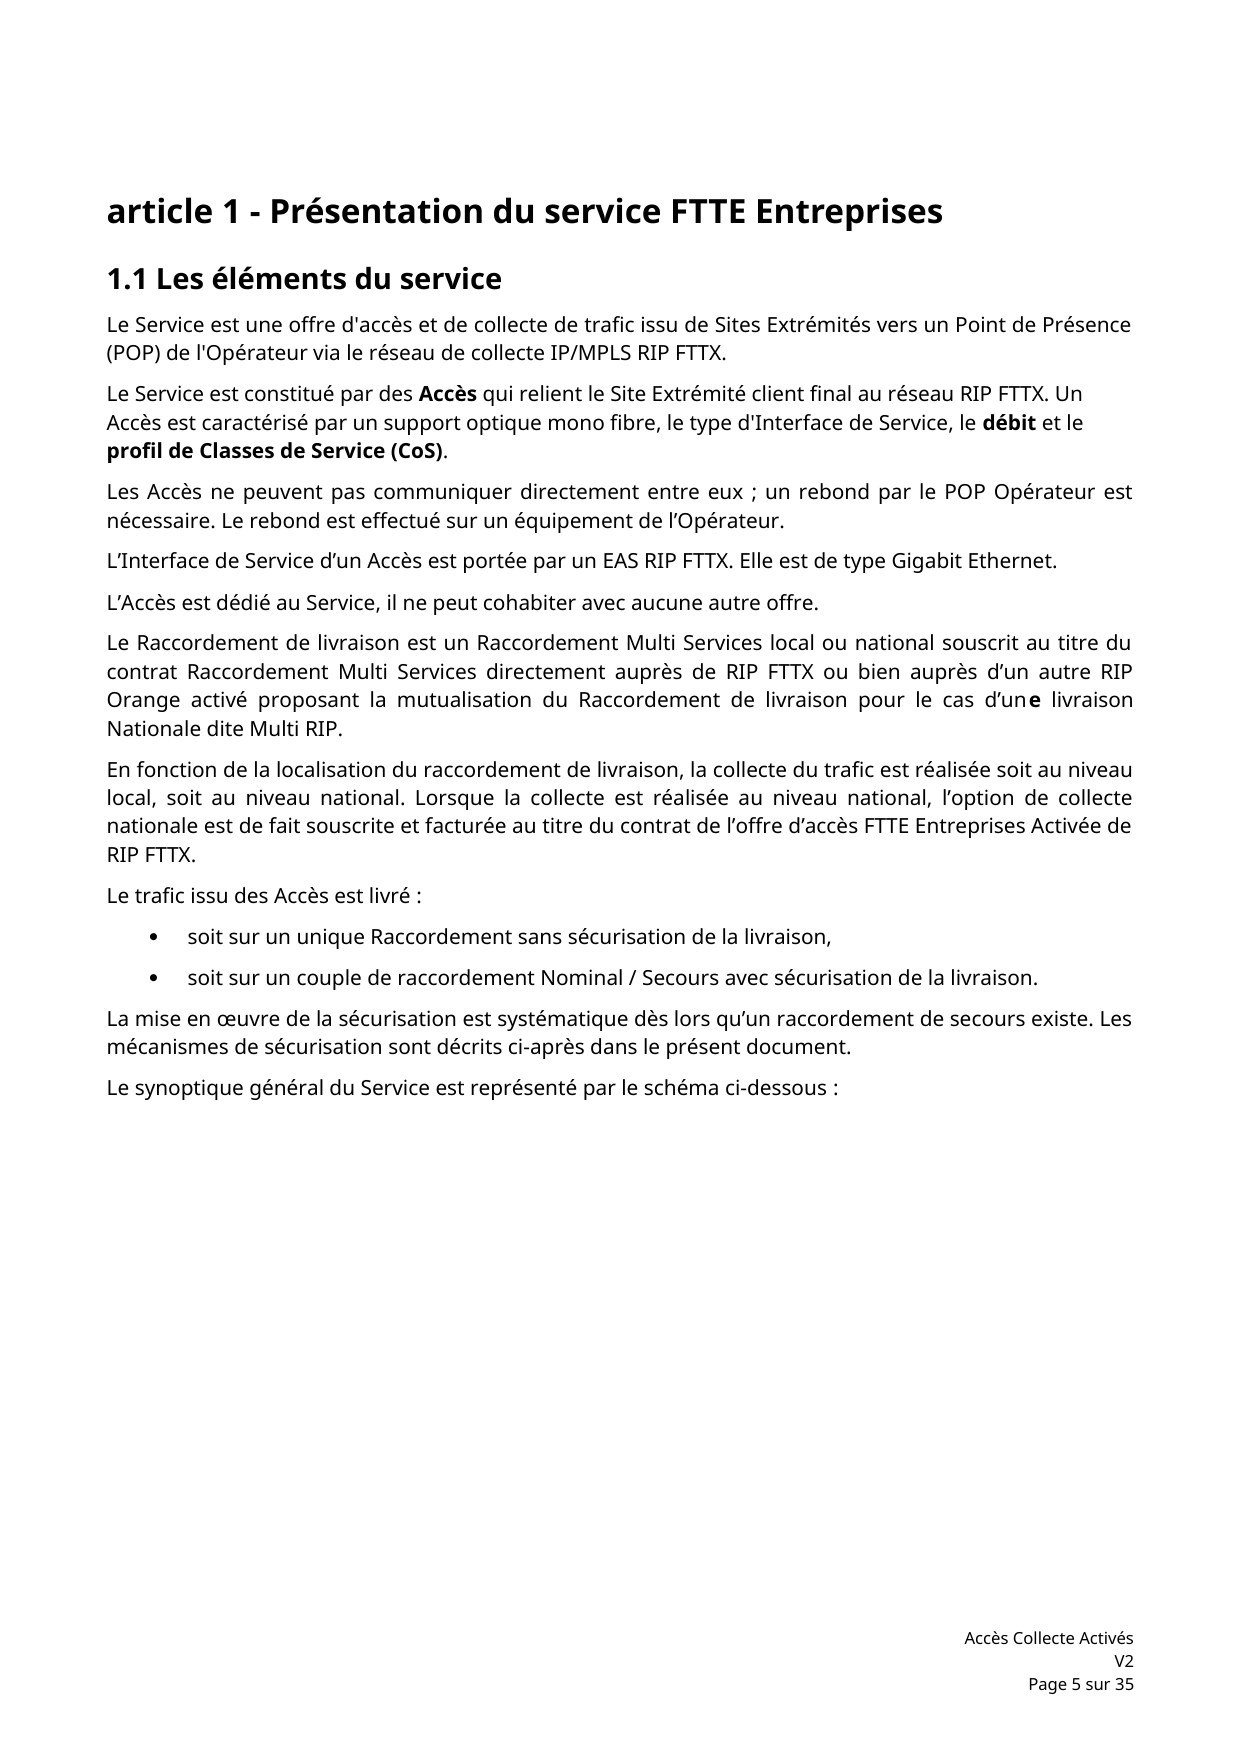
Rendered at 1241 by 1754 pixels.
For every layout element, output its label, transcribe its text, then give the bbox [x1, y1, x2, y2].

list soit sur un couple de raccordement Nominal / Secours avec sécurisation de la livraison. [150, 963, 1134, 991]
text En fonction de la localisation du raccordement de livraison, la collecte du trafic est réalisée soit au niveau local, soit au niveau national. Lorsque la collecte est réalisée au niveau national, l’option de collecte nationale est de fait souscrite et facturée au titre du contrat de l’offre d’accès FTTE Entreprises Activée de RIP FTTX. [106, 755, 1134, 868]
list soit sur un unique Raccordement sans sécurisation de la livraison, [150, 922, 1134, 950]
subtitle Présentation du service FTTE Entreprises [106, 187, 1134, 233]
subtitle Les éléments du service [106, 258, 1134, 298]
text L’Accès est dédié au Service, il ne peut cohabiter avec aucune autre offre. [106, 588, 1134, 616]
text La mise en œuvre de la sécurisation est systématique dès lors qu’un raccordement de secours existe. Les mécanismes de sécurisation sont décrits ci-après dans le présent document. [106, 1004, 1134, 1061]
text Le Service est constitué par des Accès qui relient le Site Extrémité client final au réseau RIP FTTX. Un Accès est caractérisé par un support optique mono fibre, le type d'Interface de Service, le débit et le profil de Classes de Service (CoS). [106, 379, 1134, 465]
text L’Interface de Service d’un Accès est portée par un EAS RIP FTTX. Elle est de type Gigabit Ethernet. [106, 547, 1134, 575]
text Les Accès ne peuvent pas communiquer directement entre eux ; un rebond par le POP Opérateur est nécessaire. Le rebond est effectué sur un équipement de l’Opérateur. [106, 477, 1134, 534]
text Le synoptique général du Service est représenté par le schéma ci-dessous : [106, 1073, 1134, 1102]
text Le Raccordement de livraison est un Raccordement Multi Services local ou national souscrit au titre du contrat Raccordement Multi Services directement auprès de RIP FTTX ou bien auprès d’un autre RIP Orange activé proposant la mutualisation du Raccordement de livraison pour le cas d’une livraison Nationale dite Multi RIP. [106, 628, 1134, 742]
text Le trafic issu des Accès est livré : [106, 881, 1134, 909]
text Le Service est une offre d'accès et de collecte de trafic issu de Sites Extrémités vers un Point de Présence (POP) de l'Opérateur via le réseau de collecte IP/MPLS RIP FTTX. [106, 310, 1134, 367]
